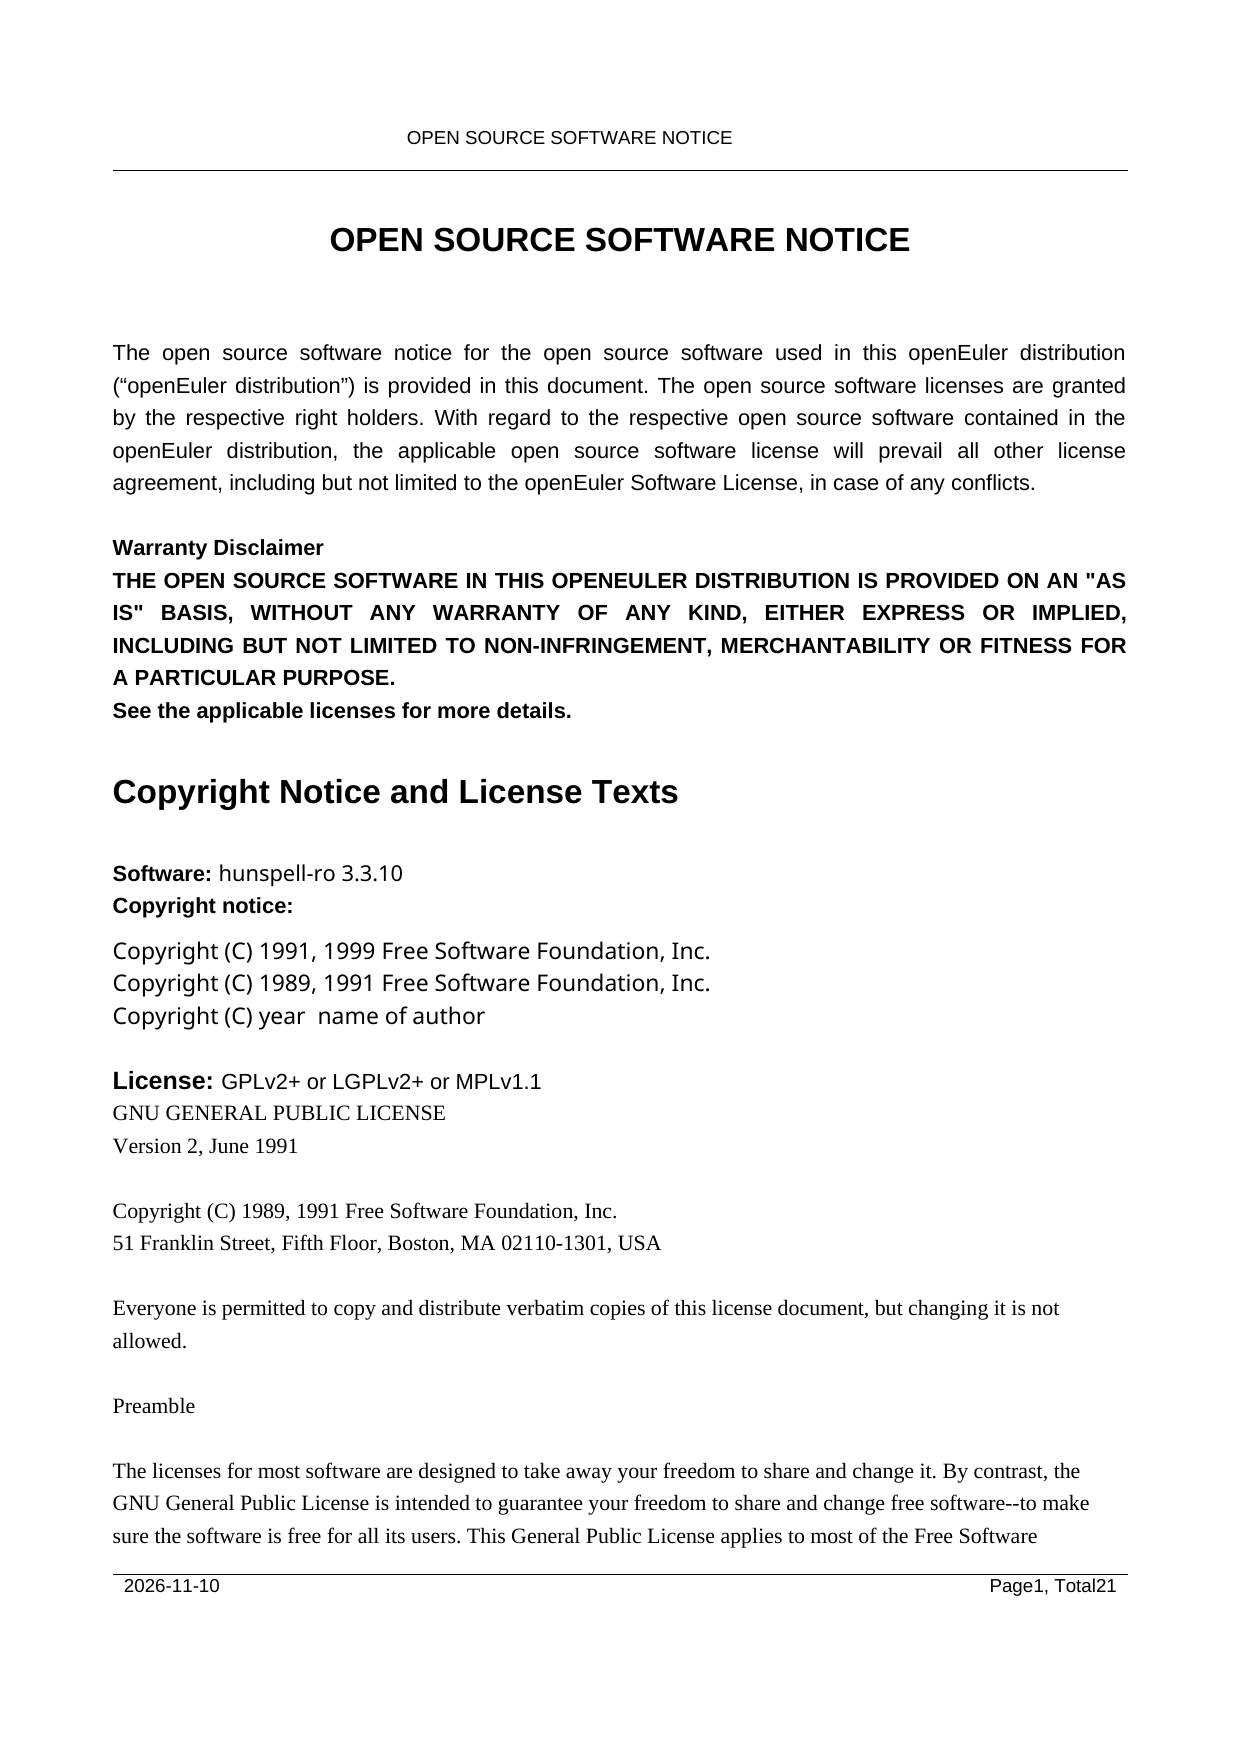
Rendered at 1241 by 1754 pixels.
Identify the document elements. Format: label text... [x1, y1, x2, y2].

title Software: hunspell-ro 3.3.10 [112, 856, 1128, 889]
text OPEN SOURCE SOFTWARE NOTICE [112, 206, 1128, 271]
text Copyright (C) 1991, 1999 Free Software Foundation, Inc. Copyright (C) 1989, 1991 Free Software Foundation, Inc. Copyright (C) year name of author [112, 934, 1128, 1064]
text The open source software notice for the open source software used in this openEuler distribution (“openEuler distribution”) is provided in this document. The open source software licenses are granted by the respective right holders. With regard to the respective open source software contained in the openEuler distribution, the applicable open source software license will prevail all other license agreement, including but not limited to the openEuler Software License, in case of any conflicts. [112, 336, 1128, 499]
text Copyright Notice and License Texts [112, 759, 1128, 824]
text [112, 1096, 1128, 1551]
text License: GPLv2+ or LGPLv2+ or MPLv1.1 [112, 1064, 1128, 1096]
text Copyright notice: [112, 889, 1128, 921]
text THE OPEN SOURCE SOFTWARE IN THIS OPENEULER DISTRIBUTION IS PROVIDED ON AN "AS IS" BASIS, WITHOUT ANY WARRANTY OF ANY KIND, EITHER EXPRESS OR IMPLIED, INCLUDING BUT NOT LIMITED TO NON-INFRINGEMENT, MERCHANTABILITY OR FITNESS FOR A PARTICULAR PURPOSE. See the applicable licenses for more details. [112, 564, 1128, 726]
text Warranty Disclaimer [112, 531, 1128, 564]
